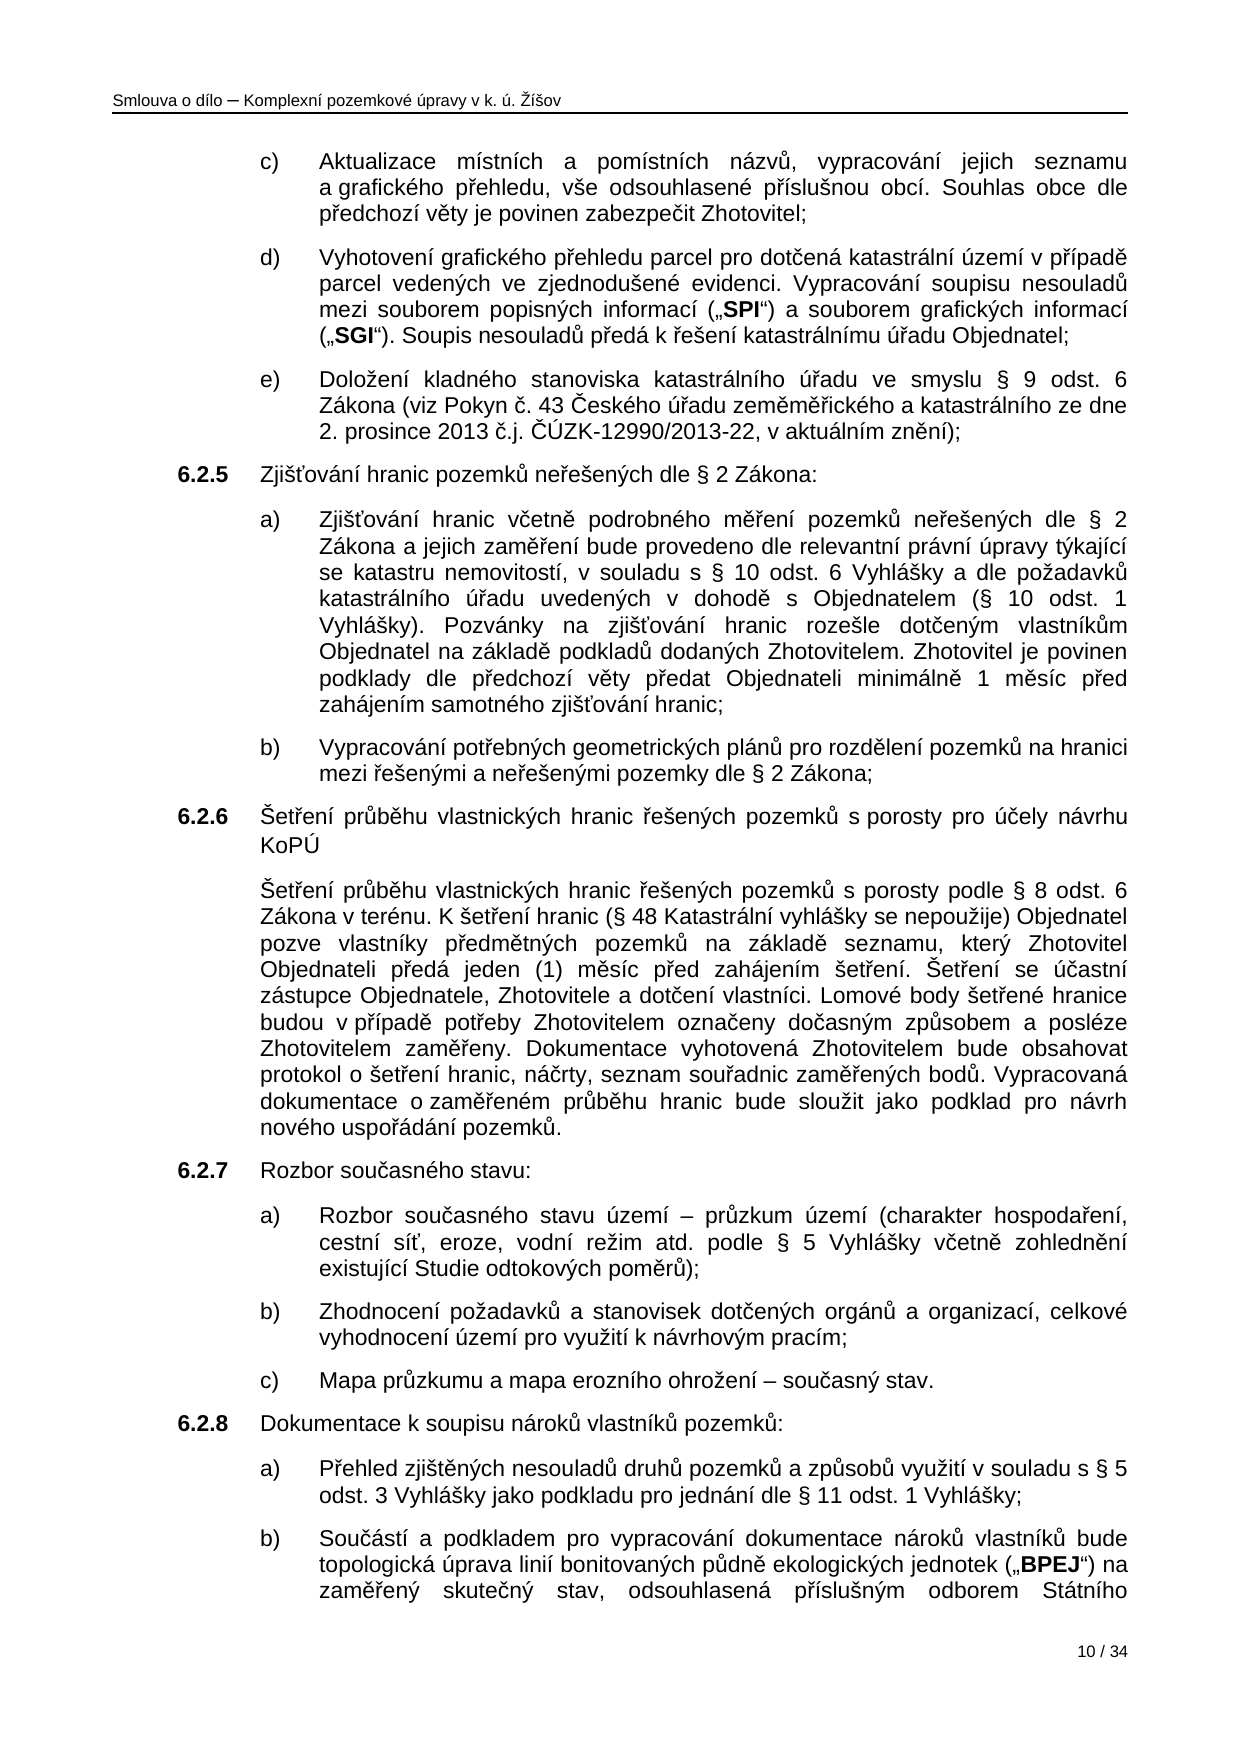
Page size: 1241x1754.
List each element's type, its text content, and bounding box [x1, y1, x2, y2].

list Vypracování potřebných geometrických plánů pro rozdělení pozemků na hranici mezi řešenými a neřešenými pozemky dle § 2 Zákona; [260, 734, 1128, 787]
text Rozbor současného stavu: [177, 1157, 1128, 1183]
text Zjišťování hranic pozemků neřešených dle § 2 Zákona: [177, 461, 1128, 488]
list Rozbor současného stavu území – průzkum území (charakter hospodaření, cestní síť, eroze, vodní režim atd. podle § 5 Vyhlášky včetně zohlednění existující Studie odtokových poměrů); [260, 1202, 1128, 1281]
list Aktualizace místních a pomístních názvů, vypracování jejich seznamu a grafického přehledu, vše odsouhlasené příslušnou obcí. Souhlas obce dle předchozí věty je povinen zabezpečit Zhotovitel; [260, 148, 1128, 227]
list Vyhotovení grafického přehledu parcel pro dotčená katastrální území v případě parcel vedených ve zjednodušené evidenci. Vypracování soupisu nesouladů mezi souborem popisných informací („SPI“) a souborem grafických informací („SGI“). Soupis nesouladů předá k řešení katastrálnímu úřadu Objednatel; [260, 243, 1128, 349]
list Doložení kladného stanoviska katastrálního úřadu ve smyslu § 9 odst. 6 Zákona (viz Pokyn č. 43 Českého úřadu zeměměřického a katastrálního ze dne 2. prosince 2013 č.j. ČÚZK-12990/2013-22, v aktuálním znění); [260, 366, 1128, 444]
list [260, 1525, 1128, 1604]
list Přehled zjištěných nesouladů druhů pozemků a způsobů využití v souladu s § 5 odst. 3 Vyhlášky jako podkladu pro jednání dle § 11 odst. 1 Vyhlášky; [260, 1455, 1128, 1508]
list Mapa průzkumu a mapa erozního ohrožení – současný stav. [260, 1367, 1128, 1393]
list Zjišťování hranic včetně podrobného měření pozemků neřešených dle § 2 Zákona a jejich zaměření bude provedeno dle relevantní právní úpravy týkající se katastru nemovitostí, v souladu s § 10 odst. 6 Vyhlášky a dle požadavků katastrálního úřadu uvedených v dohodě s Objednatelem (§ 10 odst. 1 Vyhlášky). Pozvánky na zjišťování hranic rozešle dotčeným vlastníkům Objednatel na základě podkladů dodaných Zhotovitelem. Zhotovitel je povinen podklady dle předchozí věty předat Objednateli minimálně 1 měsíc před zahájením samotného zjišťování hranic; [260, 506, 1128, 717]
list Zhodnocení požadavků a stanovisek dotčených orgánů a organizací, celkové vyhodnocení území pro využití k návrhovým pracím; [260, 1298, 1128, 1351]
list Šetření průběhu vlastnických hranic řešených pozemků s porosty podle § 8 odst. 6 Zákona v terénu. K šetření hranic (§ 48 Katastrální vyhlášky se nepoužije) Objednatel pozve vlastníky předmětných pozemků na základě seznamu, který Zhotovitel Objednateli předá jeden (1) měsíc před zahájením šetření. Šetření se účastní zástupce Objednatele, Zhotovitele a dotčení vlastníci. Lomové body šetřené hranice budou v případě potřeby Zhotovitelem označeny dočasným způsobem a posléze Zhotovitelem zaměřeny. Dokumentace vyhotovená Zhotovitelem bude obsahovat protokol o šetření hranic, náčrty, seznam souřadnic zaměřených bodů. Vypracovaná dokumentace o zaměřeném průběhu hranic bude sloužit jako podklad pro návrh nového uspořádání pozemků. [260, 877, 1128, 1140]
text Šetření průběhu vlastnických hranic řešených pozemků s porosty pro účely návrhu KoPÚ [177, 803, 1128, 858]
text Dokumentace k soupisu nároků vlastníků pozemků: [177, 1410, 1128, 1437]
